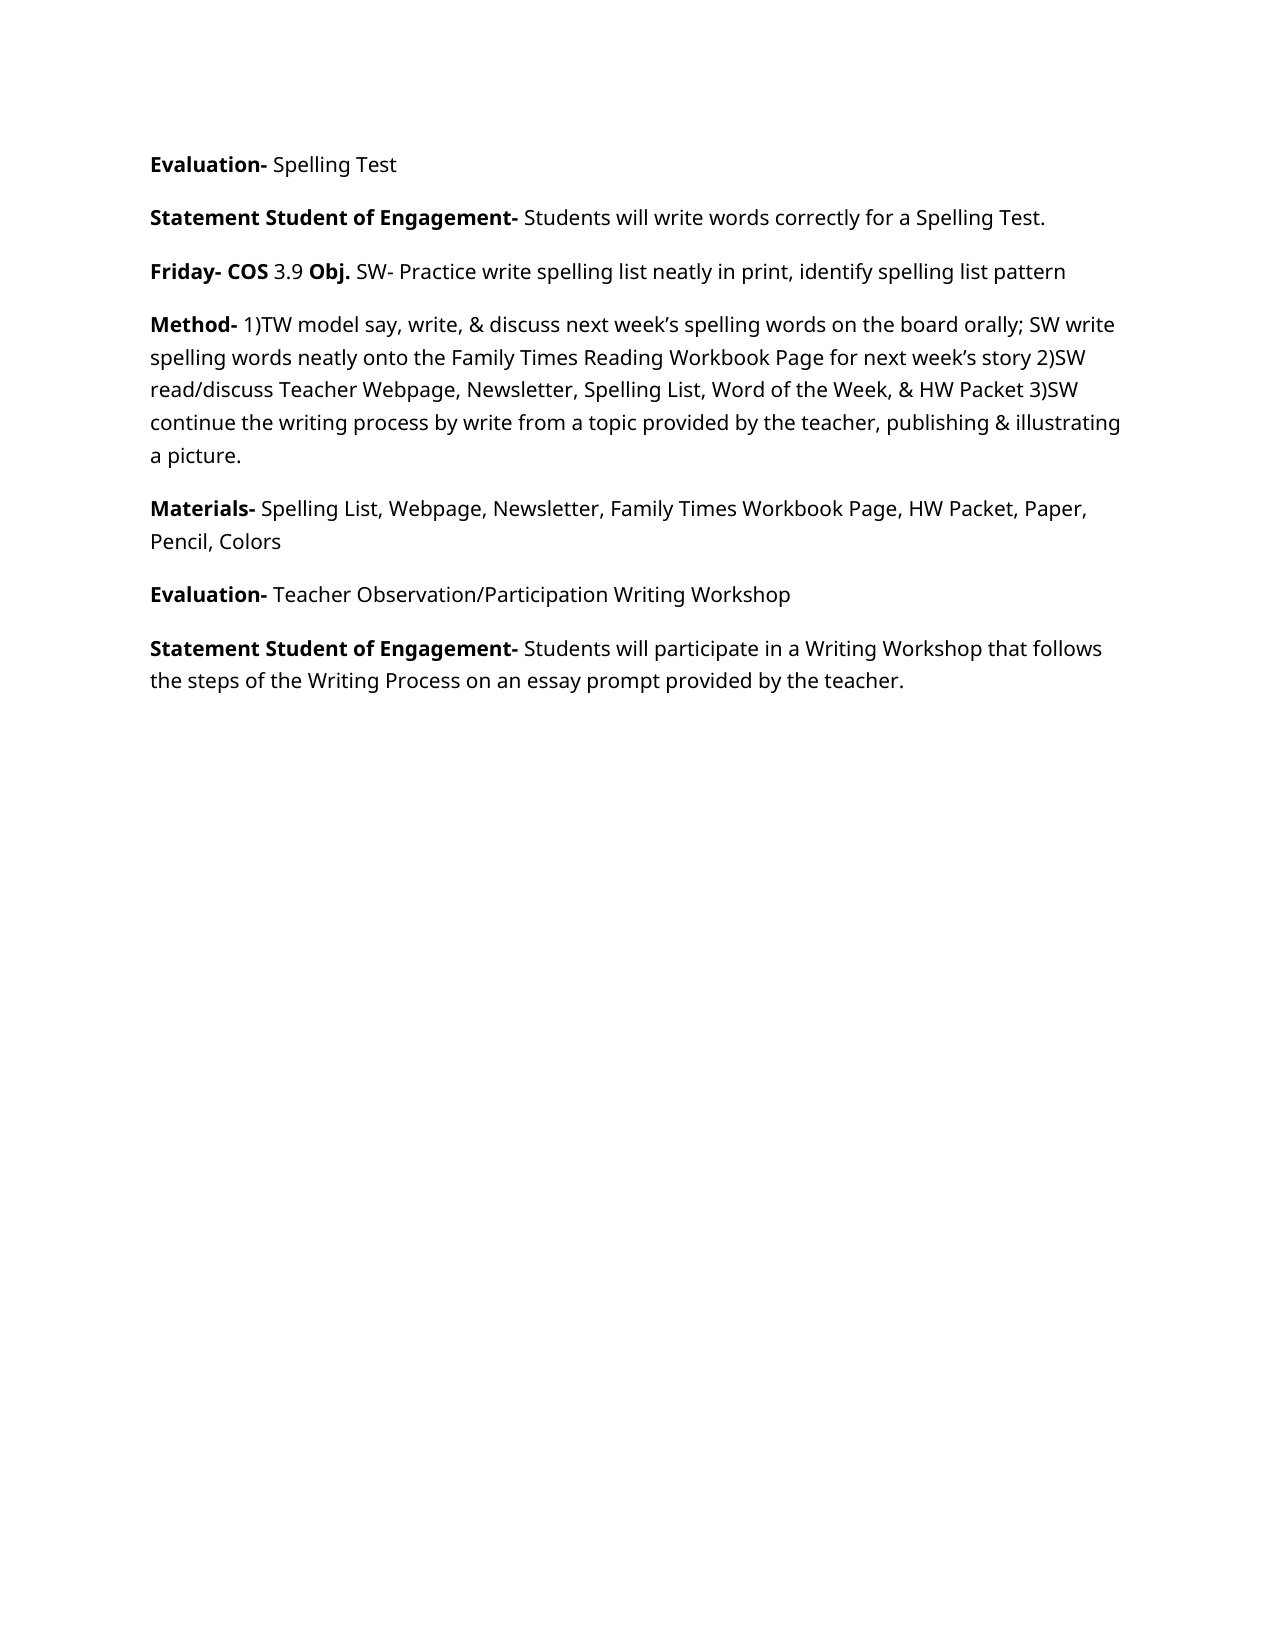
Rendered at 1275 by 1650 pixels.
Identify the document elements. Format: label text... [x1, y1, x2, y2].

text Method- 1)TW model say, write, & discuss next week’s spelling words on the board orally; SW write spelling words neatly onto the Family Times Reading Workbook Page for next week’s story 2)SW read/discuss Teacher Webpage, Newsletter, Spelling List, Word of the Week, & HW Packet 3)SW continue the writing process by write from a topic provided by the teacher, publishing & illustrating a picture. [150, 310, 1125, 469]
text Evaluation- Spelling Test [150, 150, 1125, 178]
text Materials- Spelling List, Webpage, Newsletter, Family Times Workbook Page, HW Packet, Paper, Pencil, Colors [150, 494, 1125, 555]
text Friday- COS 3.9 Obj. SW- Practice write spelling list neatly in print, identify spelling list pattern [150, 257, 1125, 285]
text Statement Student of Engagement- Students will write words correctly for a Spelling Test. [150, 203, 1125, 232]
text Statement Student of Engagement- Students will participate in a Writing Workshop that follows the steps of the Writing Process on an essay prompt provided by the teacher. [150, 634, 1125, 695]
text Evaluation- Teacher Observation/Participation Writing Workshop [150, 580, 1125, 609]
